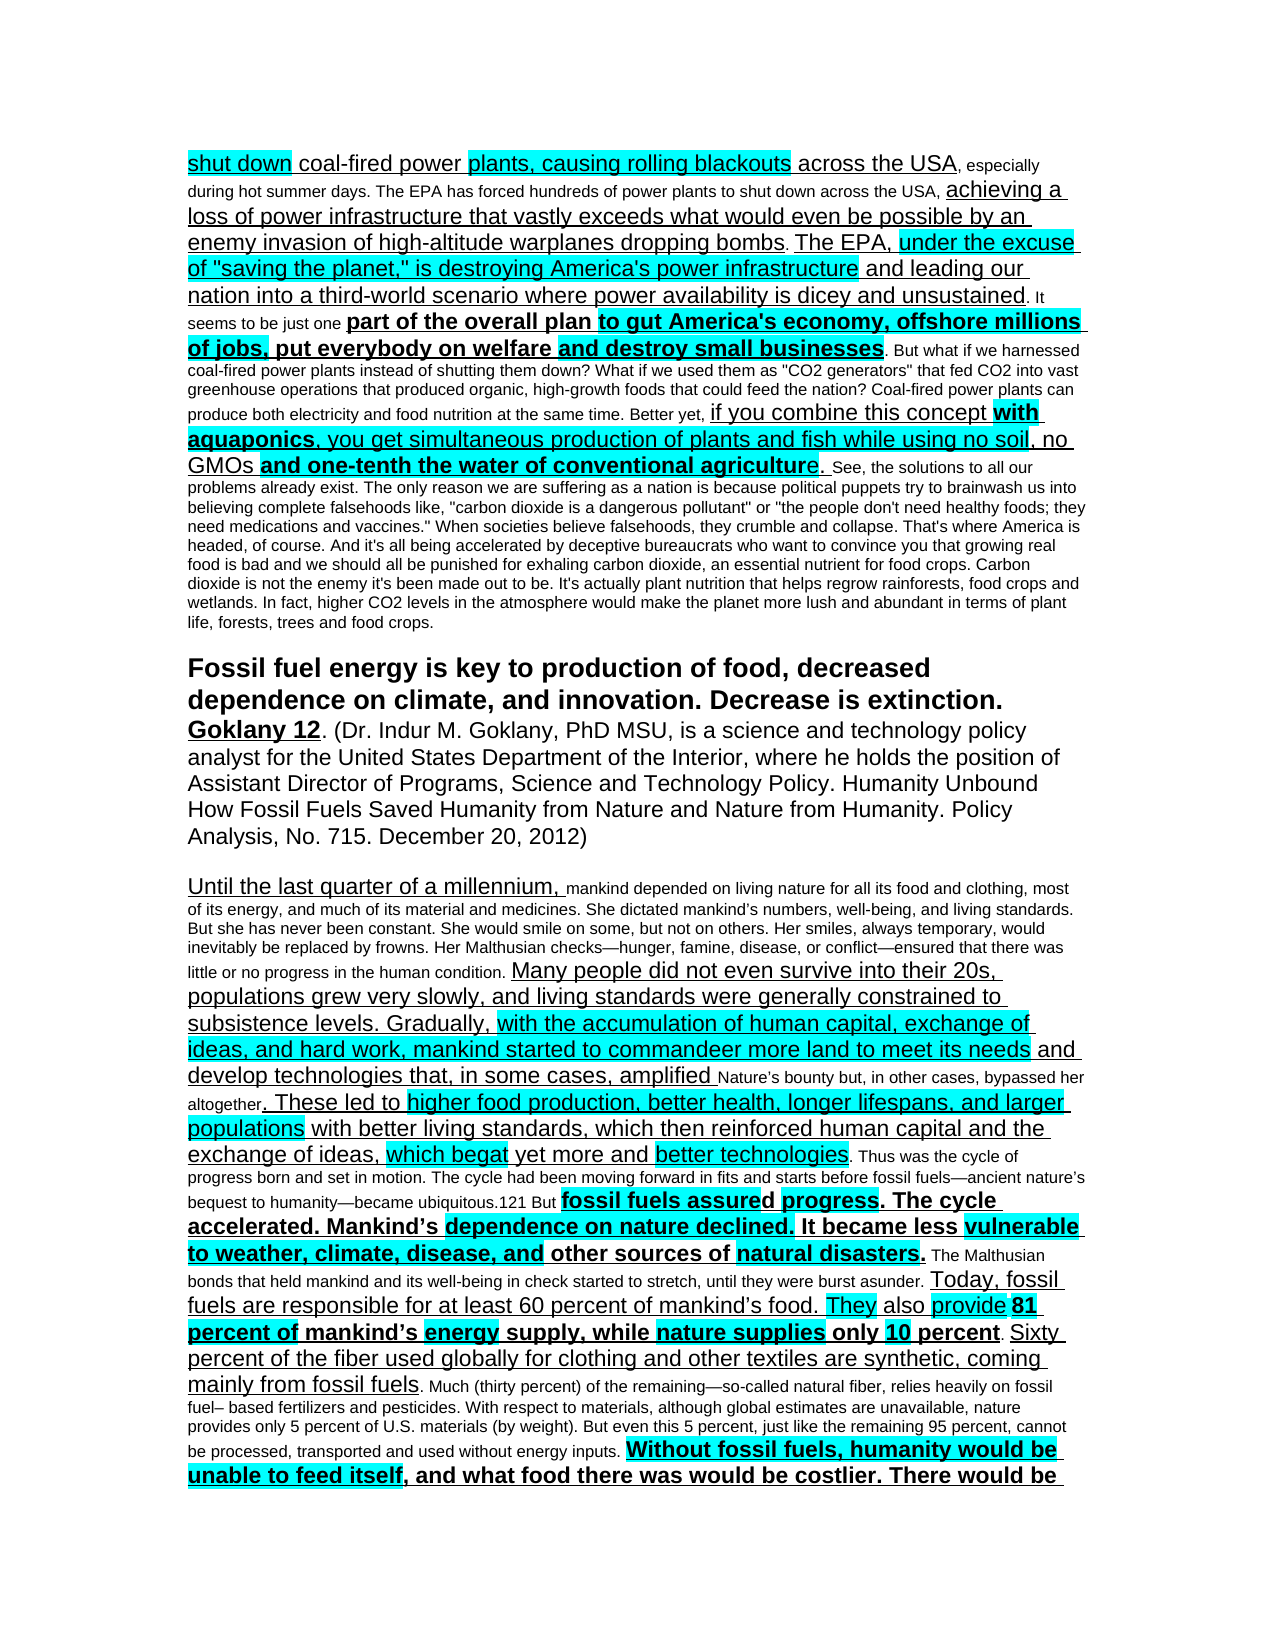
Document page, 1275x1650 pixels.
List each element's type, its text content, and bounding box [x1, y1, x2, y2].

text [187, 873, 1087, 1489]
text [187, 150, 1087, 331]
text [187, 306, 1087, 632]
subtitle Fossil fuel energy is key to production of food, decreased dependence on climate, and innovation. Decrease is extinction. [187, 652, 1087, 715]
text Goklany 12. (Dr. Indur M. Goklany, PhD MSU, is a science and technology policy analyst for the United States Department of the Interior, where he holds the position of Assistant Director of Programs, Science and Technology Policy. Humanity Unbound How Fossil Fuels Saved Humanity from Nature and Nature from Humanity. Policy Analysis, No. 715. December 20, 2012) [187, 715, 1087, 849]
